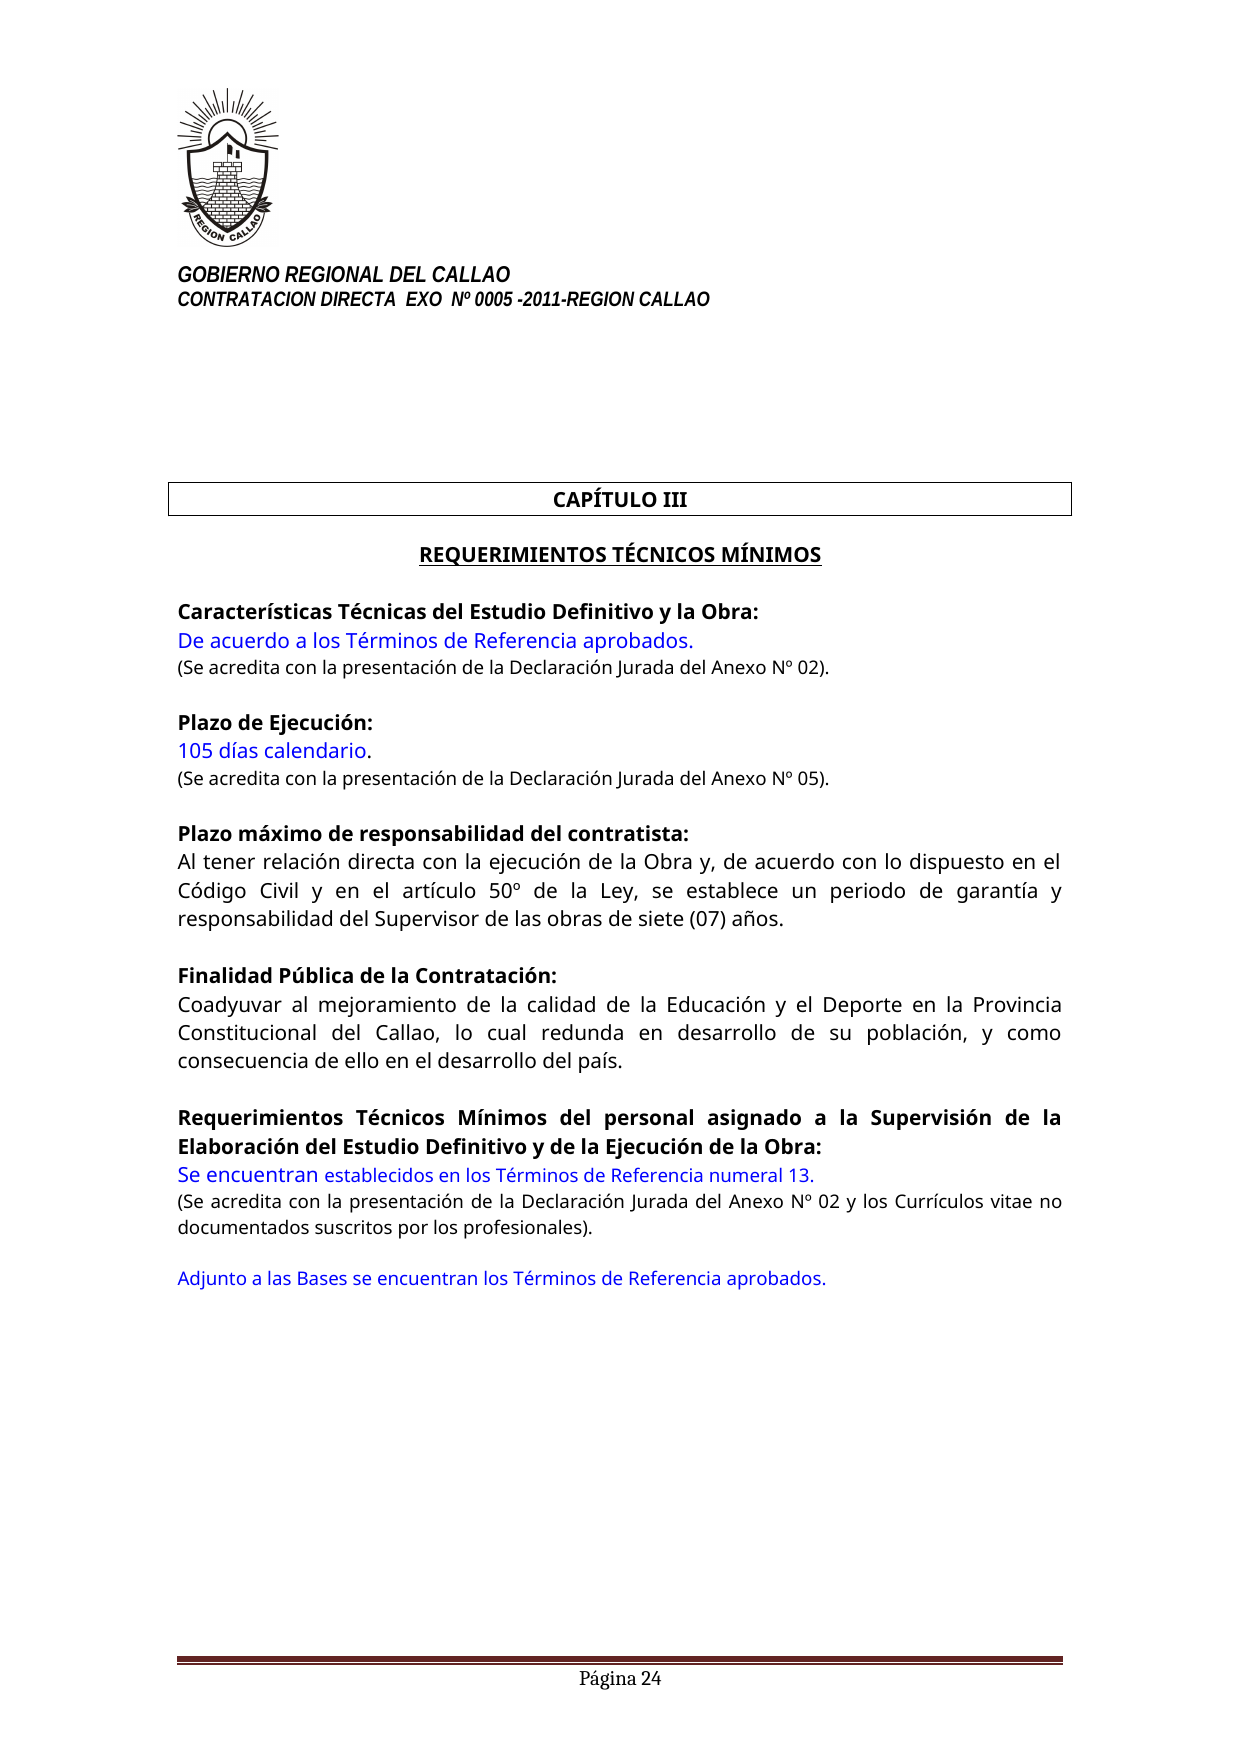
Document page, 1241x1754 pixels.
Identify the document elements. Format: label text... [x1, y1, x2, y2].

title Requerimientos Técnicos Mínimos del personal asignado a la Supervisión de la Elaboración del Estudio Definitivo y de la Ejecución de la Obra: [177, 1103, 1063, 1160]
title 105 días calendario. [177, 737, 1063, 765]
title Finalidad Pública de : [177, 961, 1063, 990]
title De acuerdo a los Términos de Referencia aprobados. [177, 626, 1063, 654]
title Características Técnicas del Estudio Definitivo y la Obra: [177, 597, 1063, 626]
title Plazo máximo de responsabilidad del contratista: [177, 819, 1063, 847]
text CAPÍTULO III [169, 483, 1071, 515]
text REQUERIMIENTOS TÉCNICOS MÍNIMOS [177, 541, 1063, 569]
title (Se acredita con la presentación de del Anexo Nº 02). [177, 654, 1063, 680]
title Adjunto a las Bases se encuentran los Términos de Referencia aprobados. [177, 1265, 1063, 1291]
title (Se acredita con la presentación de la Declaración Jurada del Anexo Nº 02 y los Currículos vitae no documentados suscritos por los profesionales). [177, 1189, 1063, 1240]
title Coadyuvar al mejoramiento de la calidad de y el Deporte en del Callao, lo cual redunda en desarrollo de su población, y como consecuencia de ello en el desarrollo del país. [177, 990, 1063, 1075]
title (Se acredita con la presentación de del Anexo Nº 05). [177, 765, 1063, 791]
title Plazo de Ejecución: [177, 708, 1063, 737]
title Se encuentran establecidos en los Términos de Referencia numeral 13. [177, 1160, 1063, 1189]
picture [177, 88, 279, 247]
title Al tener relación directa con la ejecución de la Obra y, de acuerdo con lo dispuesto en el Código Civil y en el artículo 50º de la Ley, se establece un periodo de garantía y responsabilidad del Supervisor de las obras de siete (07) años. [177, 847, 1063, 933]
